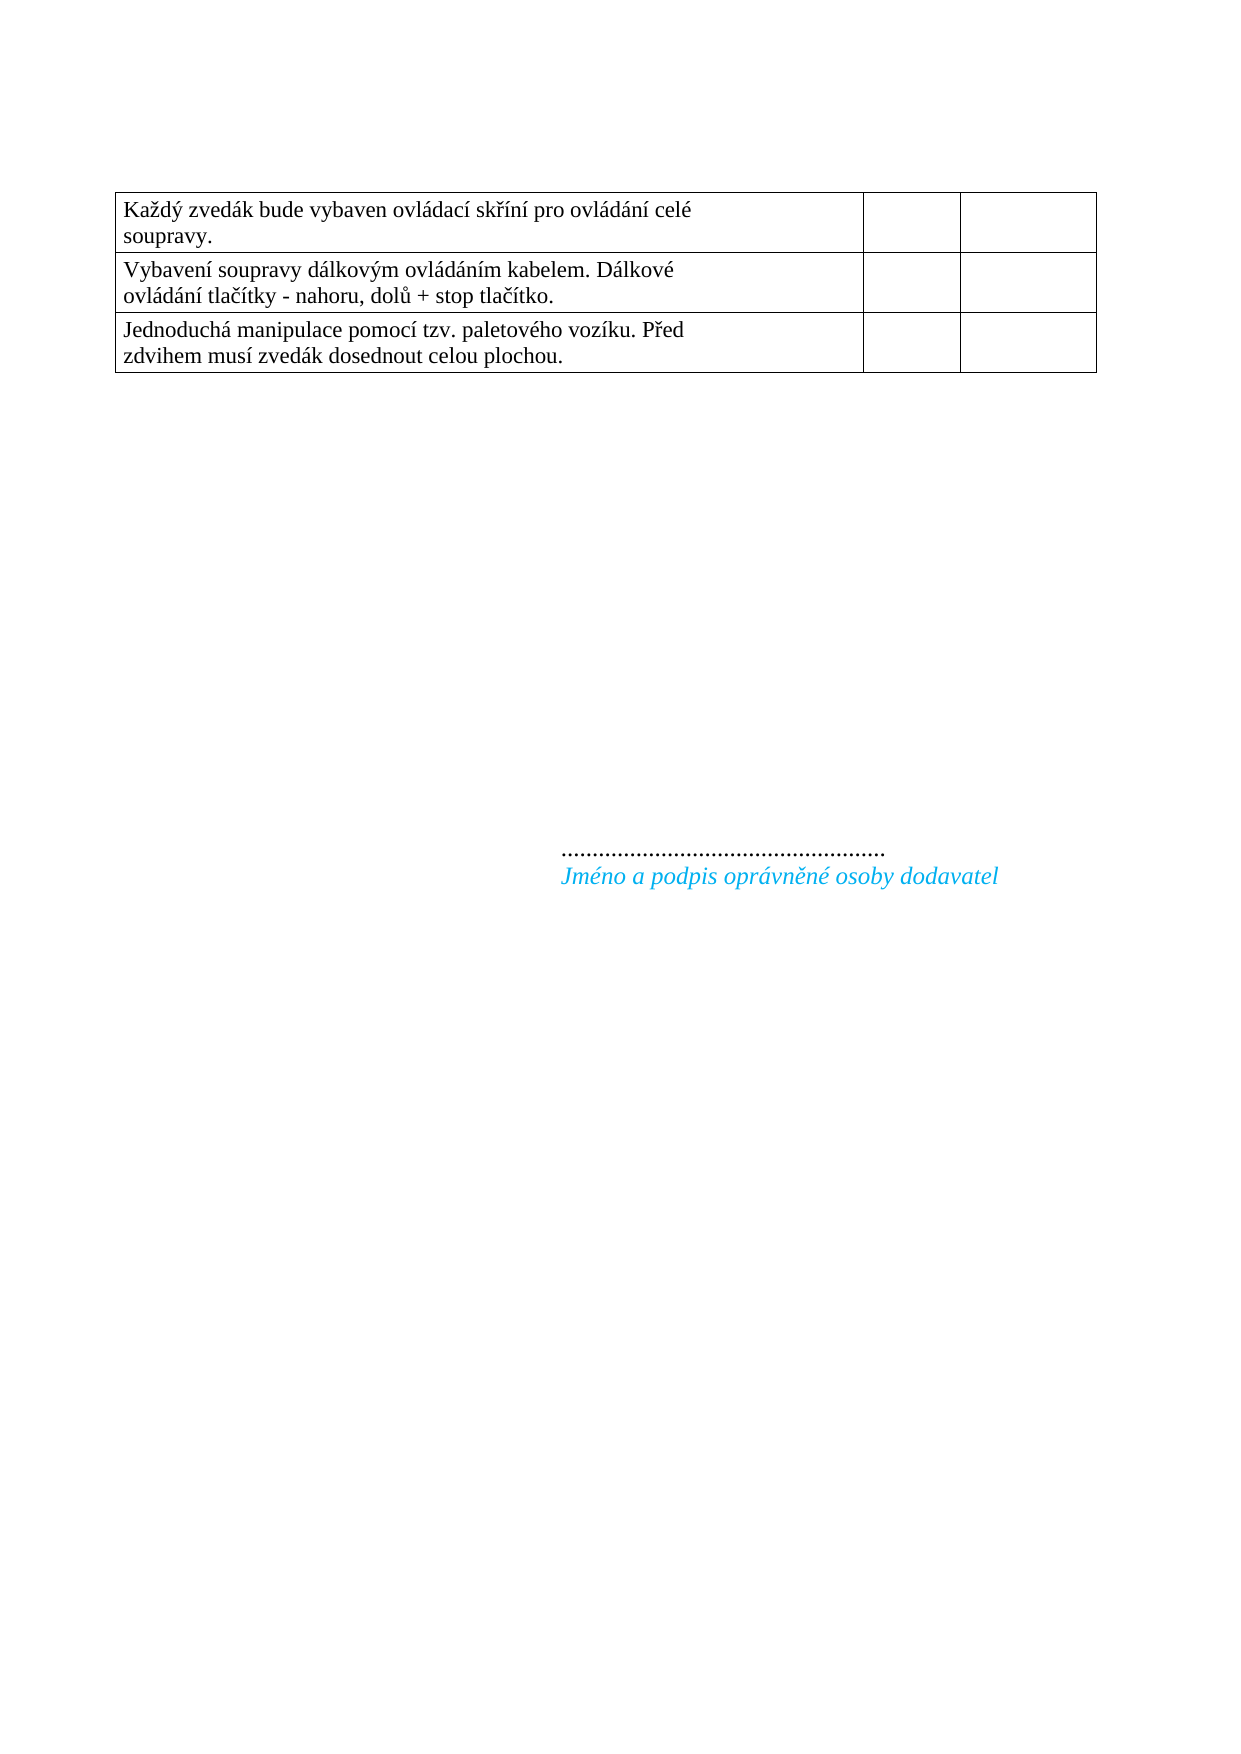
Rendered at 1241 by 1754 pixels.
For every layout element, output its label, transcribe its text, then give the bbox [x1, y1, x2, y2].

table_cell [961, 193, 1096, 252]
table_cell Každý zvedák bude vybaven ovládací skříní pro ovládání celé soupravy. [116, 193, 863, 252]
table_cell [961, 253, 1096, 312]
text Jméno a podpis oprávněné osoby dodavatel [487, 861, 1115, 890]
table_cell [864, 193, 960, 252]
table_cell Vybavení soupravy dálkovým ovládáním kabelem. Dálkové ovládání tlačítky - nahoru, dolů + stop tlačítko. [116, 253, 863, 312]
table_cell Jednoduchá manipulace pomocí tzv. paletového vozíku. Před zdvihem musí zvedák dosednout celou plochou. [116, 313, 863, 372]
table_cell [961, 313, 1096, 372]
table_cell [864, 313, 960, 372]
text .................................................... [517, 833, 1115, 861]
table_cell [864, 253, 960, 312]
